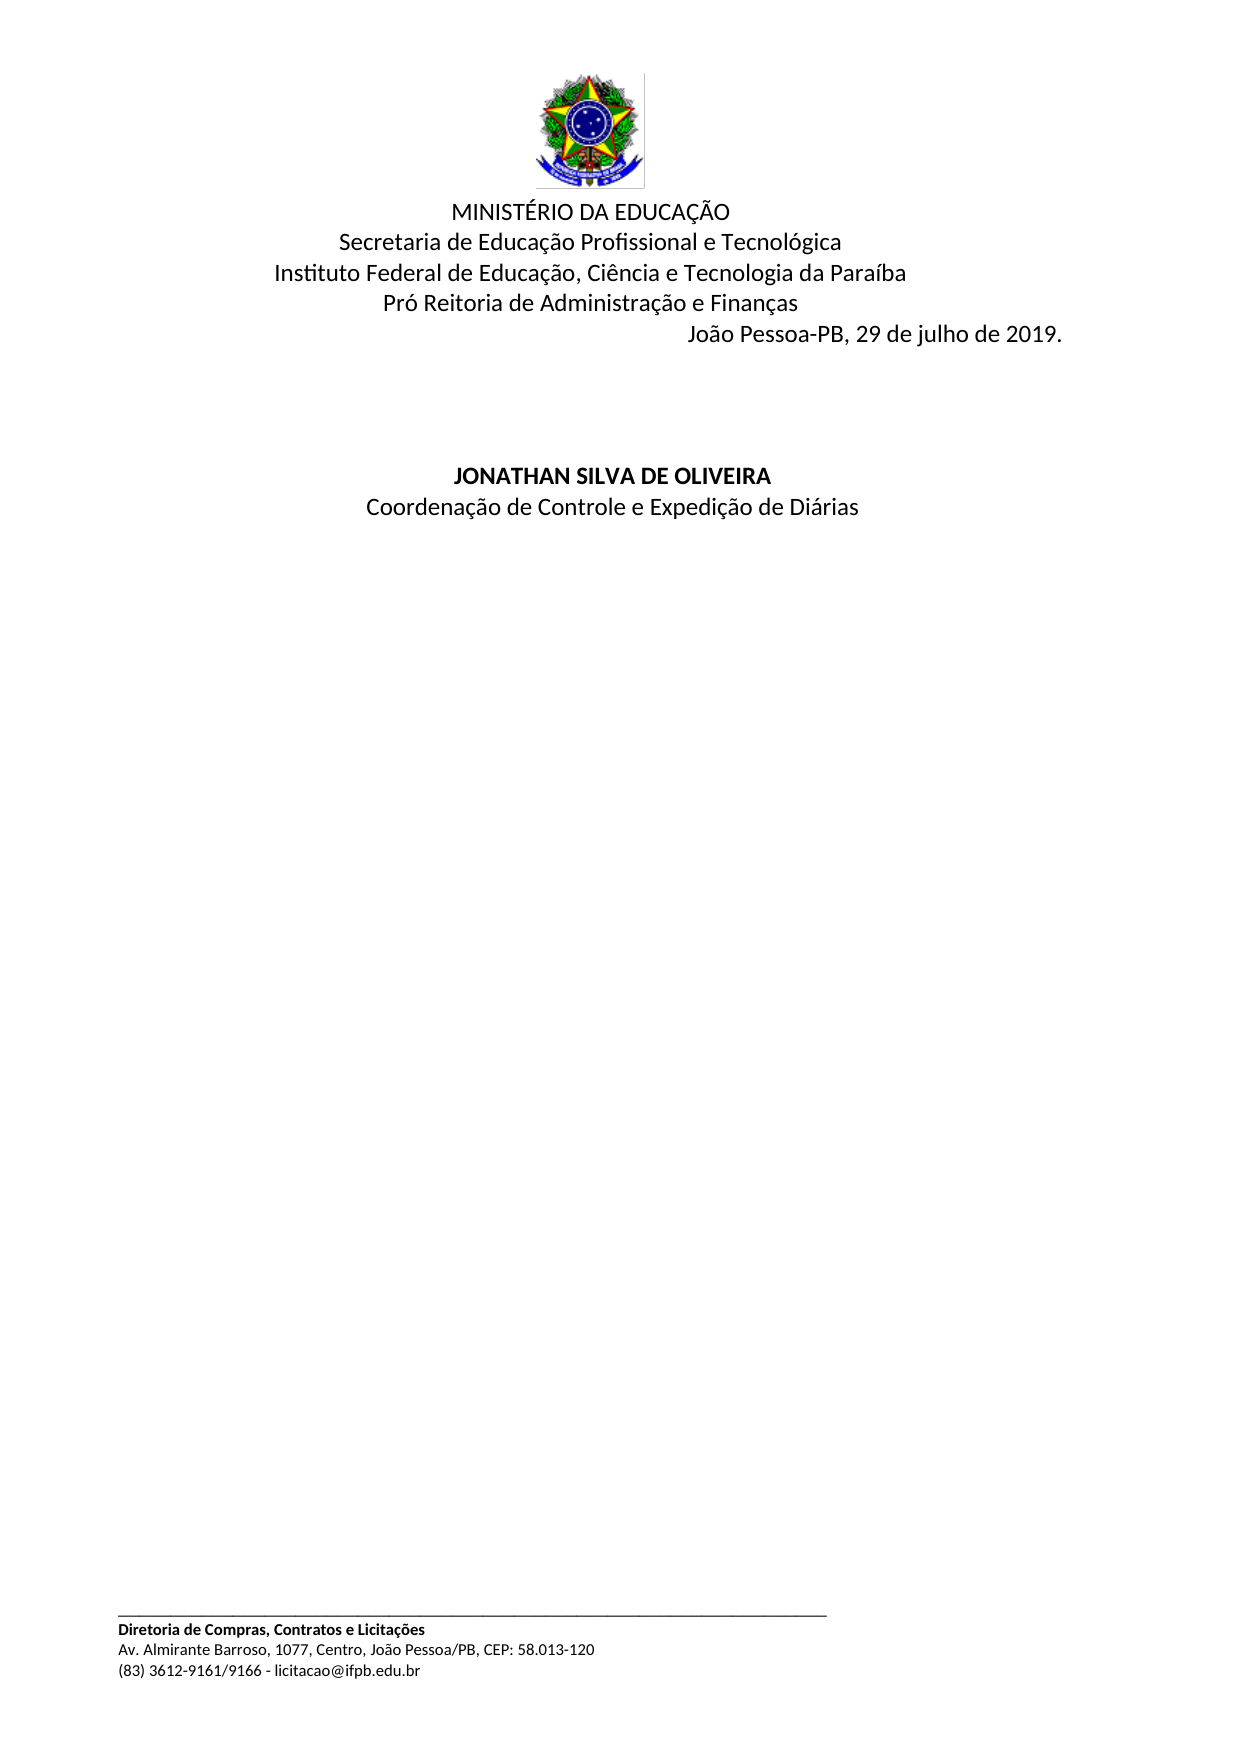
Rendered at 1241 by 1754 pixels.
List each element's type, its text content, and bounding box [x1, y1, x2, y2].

text Coordenação de Controle e Expedição de Diárias [162, 491, 1063, 521]
text JONATHAN SILVA DE OLIVEIRA [162, 460, 1063, 491]
picture [536, 73, 646, 190]
text João Pessoa-PB, 29 de julho de 2019. [162, 318, 1063, 348]
